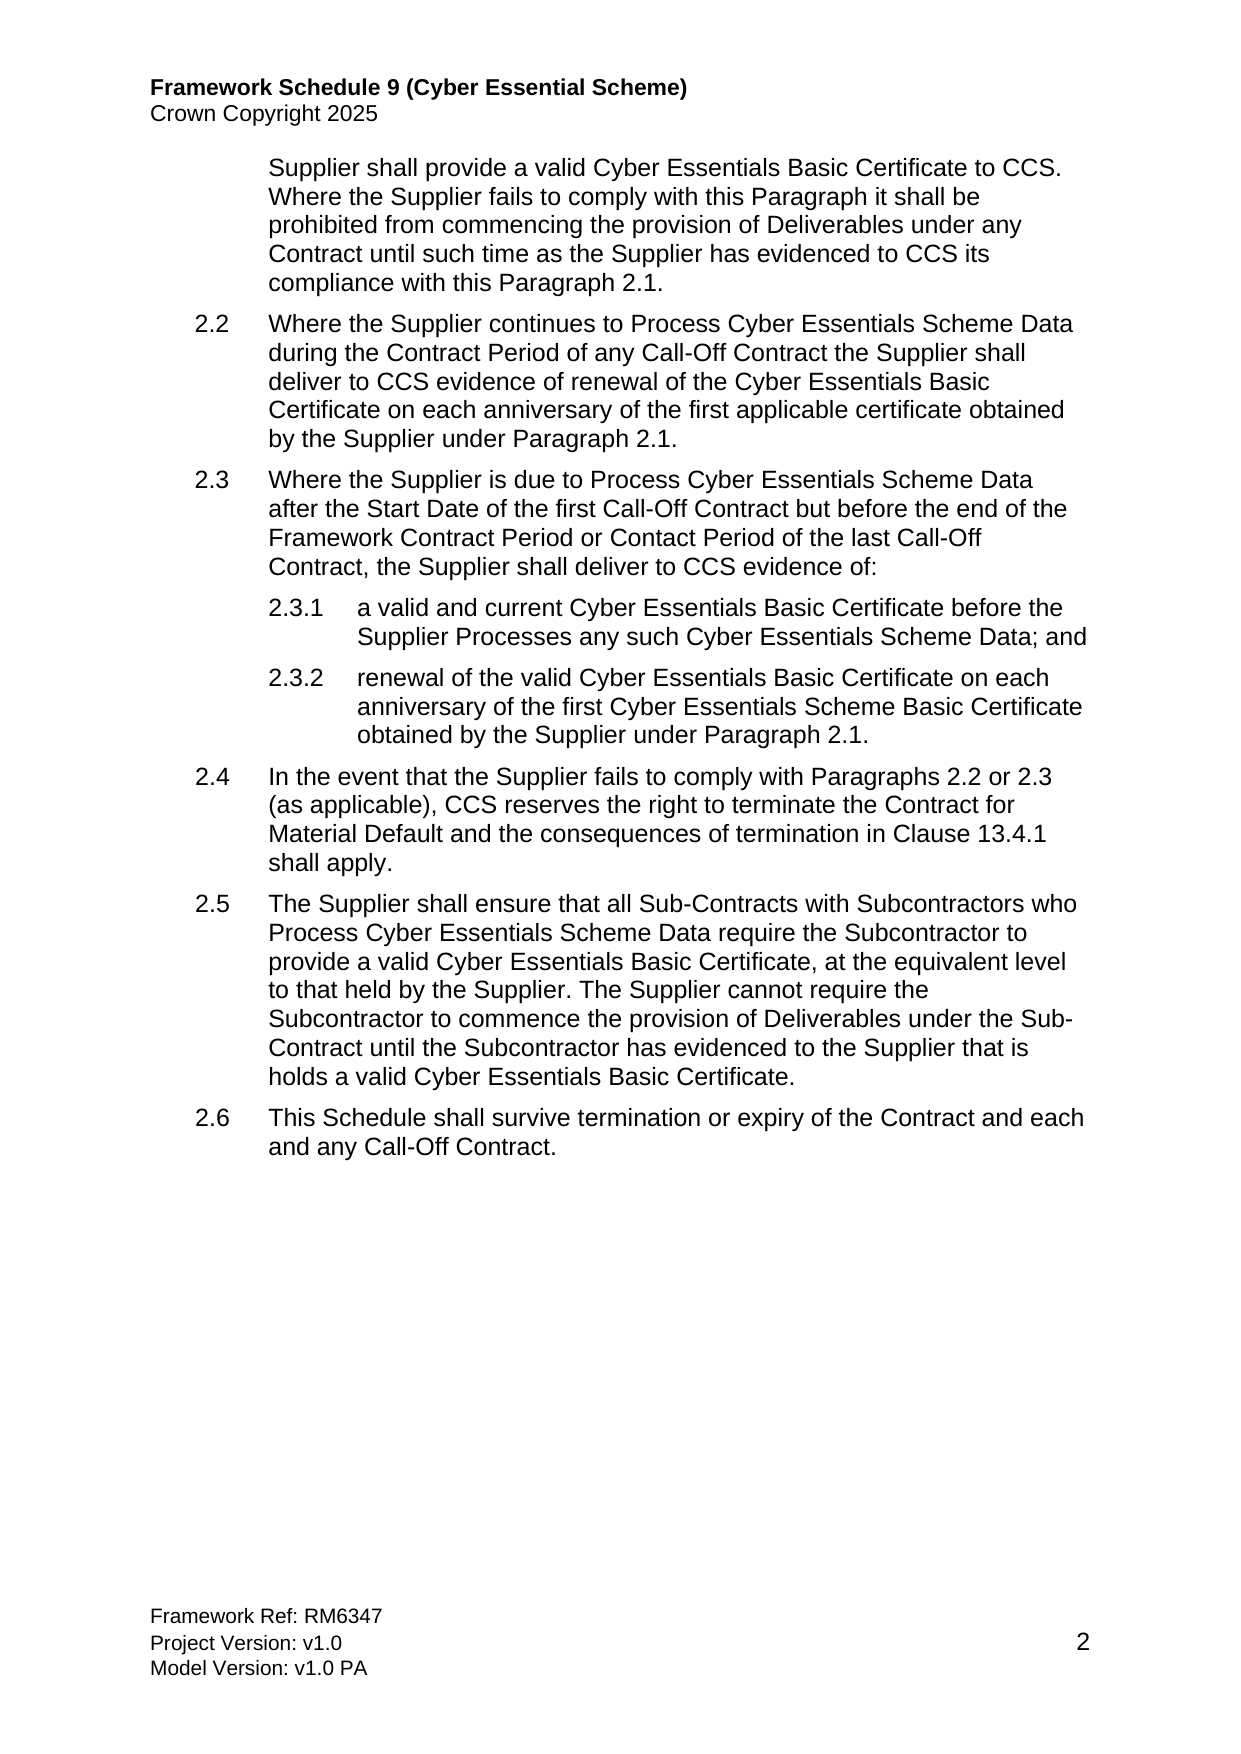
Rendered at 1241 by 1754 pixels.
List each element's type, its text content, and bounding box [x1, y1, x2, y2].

text 2.5 The Supplier shall ensure that all Sub-Contracts with Subcontractors who Process Cyber Essentials Scheme Data require the Subcontractor to provide a valid Cyber Essentials Basic Certificate, at the equivalent level to that held by the Supplier. The Supplier cannot require the Subcontractor to commence the provision of Deliverables under the Sub-Contract until the Subcontractor has evidenced to the Supplier that is holds a valid Cyber Essentials Basic Certificate. [195, 889, 1090, 1090]
text 2.3.1 a valid and current Cyber Essentials Basic Certificate before the Supplier Processes any such Cyber Essentials Scheme Data; and [268, 593, 1090, 650]
text 2.6 This Schedule shall survive termination or expiry of the Contract and each and any Call-Off Contract. [195, 1103, 1090, 1160]
text 2.4 In the event that the Supplier fails to comply with Paragraphs 2.2 or 2.3 (as applicable), CCS reserves the right to terminate the Contract for Material Default and the consequences of termination in Clause 13.4.1 shall apply. [195, 762, 1090, 877]
text 2.3.2 renewal of the valid Cyber Essentials Basic Certificate on each anniversary of the first Cyber Essentials Scheme Basic Certificate obtained by the Supplier under Paragraph 2.1. [268, 663, 1090, 749]
text 2.3 Where the Supplier is due to Process Cyber Essentials Scheme Data after the Start Date of the first Call-Off Contract but before the end of the Framework Contract Period or Contact Period of the last Call-Off Contract, the Supplier shall deliver to CCS evidence of: [194, 465, 1090, 580]
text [194, 153, 1090, 297]
text 2.2 Where the Supplier continues to Process Cyber Essentials Scheme Data during the Contract Period of any Call-Off Contract the Supplier shall deliver to CCS evidence of renewal of the Cyber Essentials Basic Certificate on each anniversary of the first applicable certificate obtained by the Supplier under Paragraph 2.1. [194, 309, 1090, 453]
